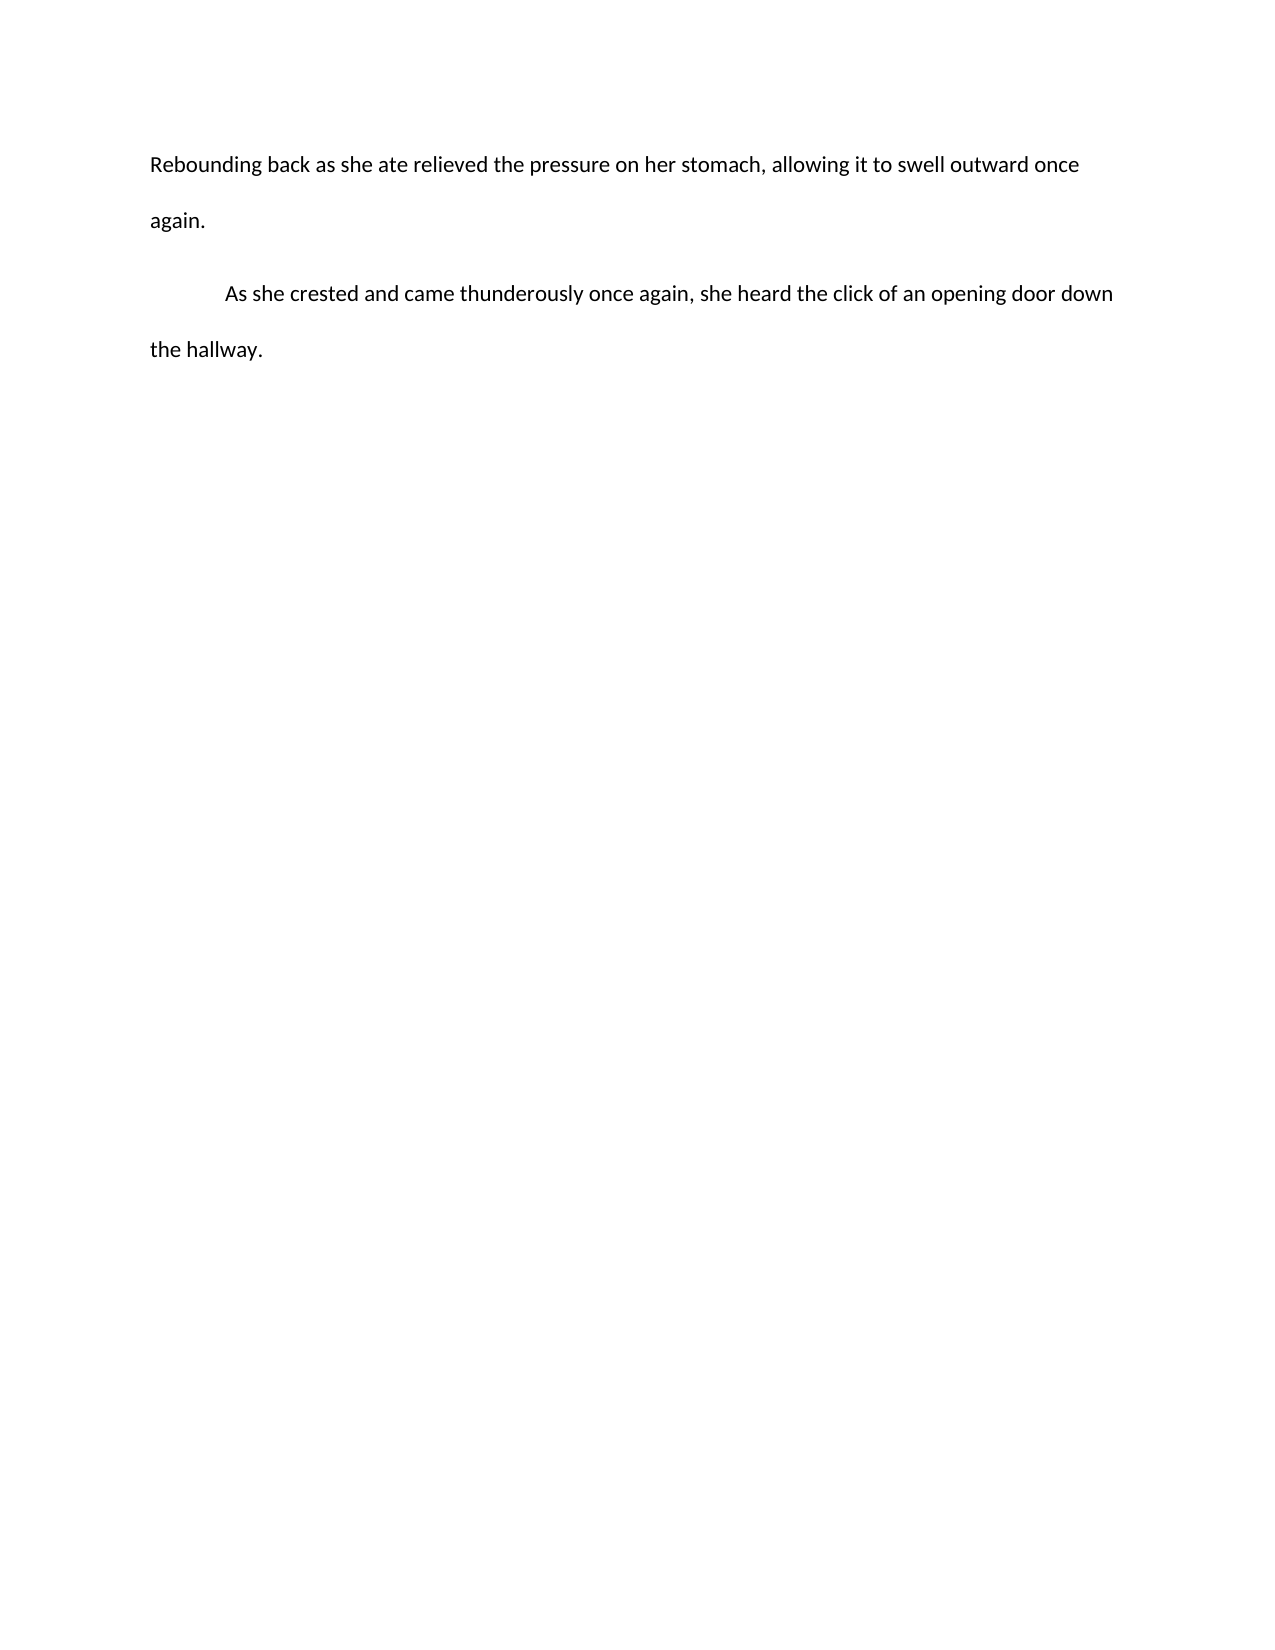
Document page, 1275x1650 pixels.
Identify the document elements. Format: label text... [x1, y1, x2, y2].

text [150, 150, 1125, 234]
text As she crested and came thunderously once again, she heard the click of an opening door down the hallway. [150, 279, 1125, 363]
